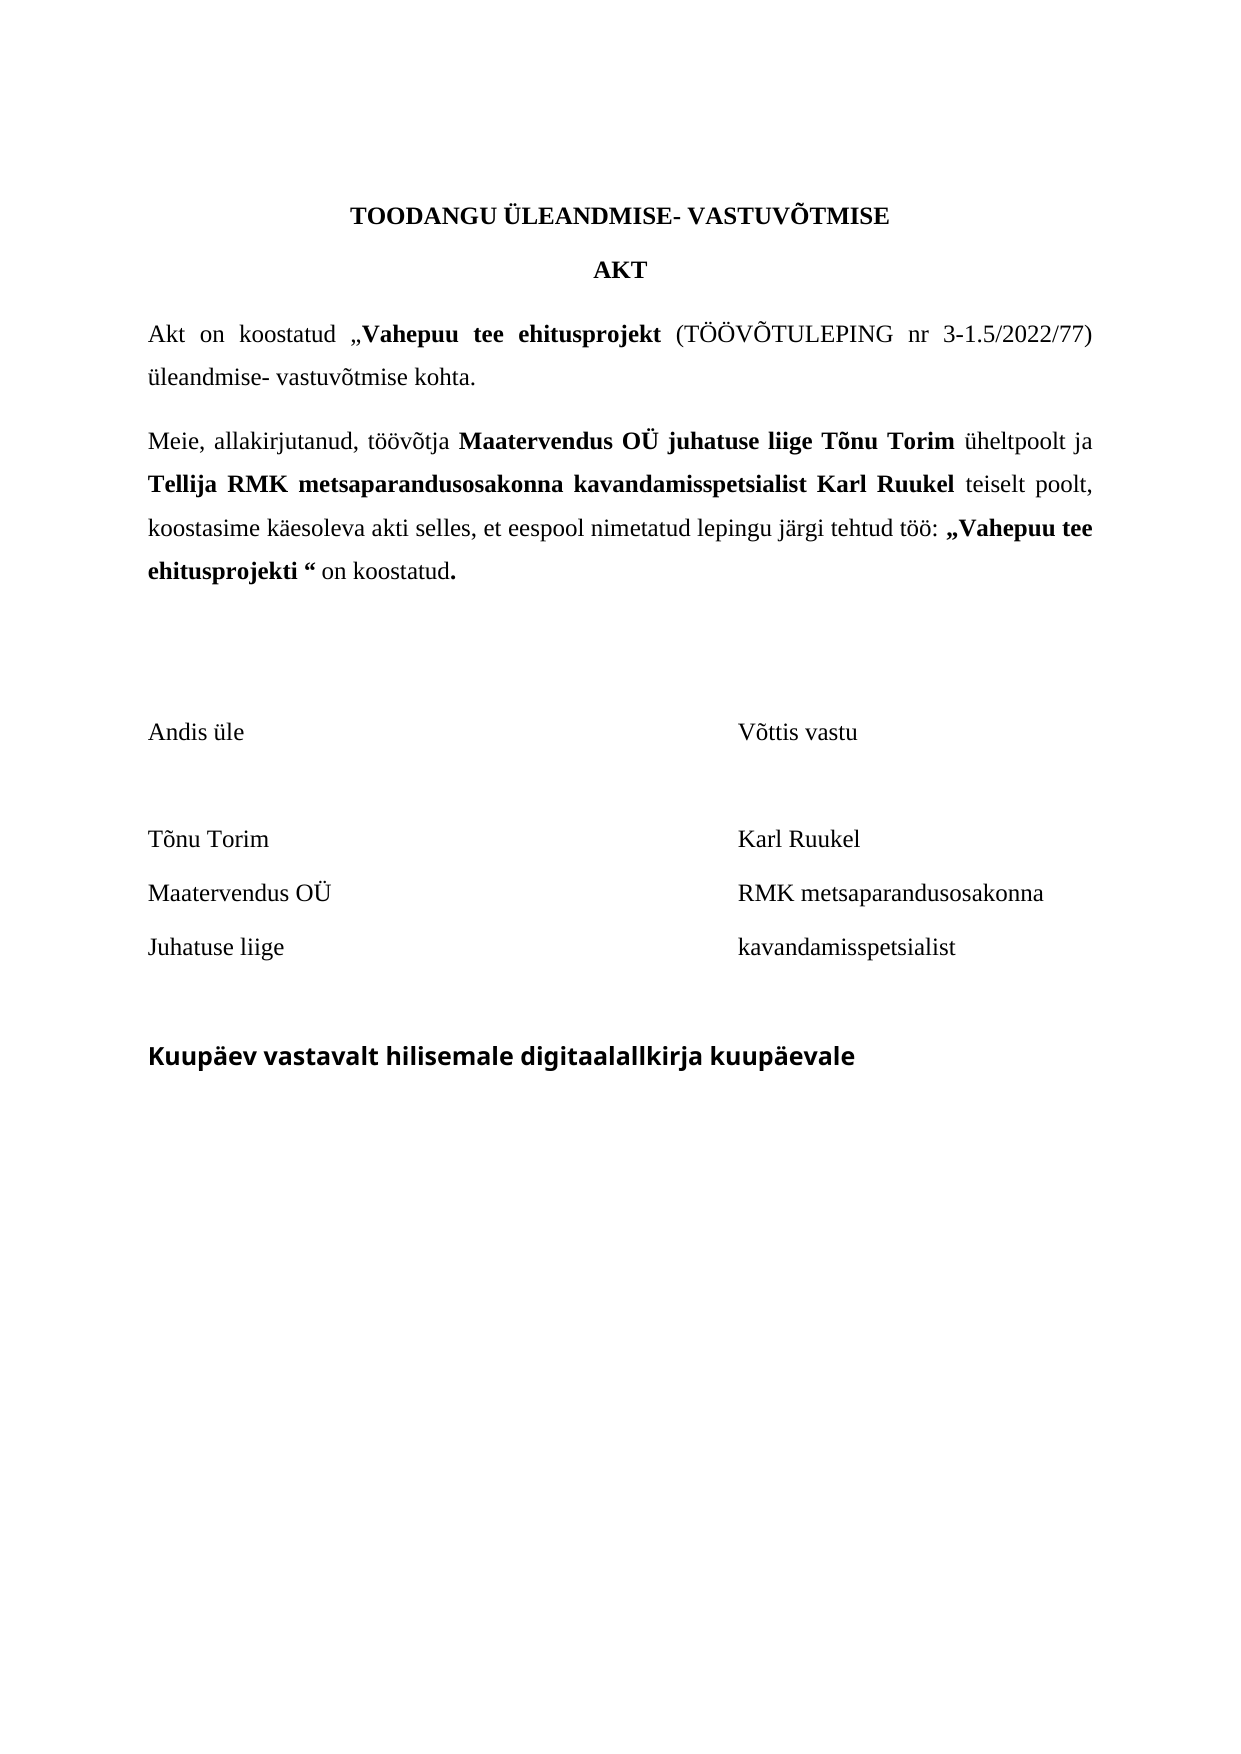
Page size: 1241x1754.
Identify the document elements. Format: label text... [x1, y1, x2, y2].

text Kuupäev vastavalt hilisemale digitaalallkirja kuupäevale [148, 1039, 1093, 1073]
text Tõnu Torim Karl Ruukel [148, 824, 1093, 853]
text Maatervendus OÜ RMK metsaparandusosakonna [148, 878, 1093, 907]
text AKT [148, 255, 1093, 284]
text Meie, allakirjutanud, töövõtja Maatervendus OÜ juhatuse liige Tõnu Torim üheltpoolt ja Tellija RMK metsaparandusosakonna kavandamisspetsialist Karl Ruukel teiselt poolt, koostasime käesoleva akti selles, et eespool nimetatud lepingu järgi tehtud töö: „Vahepuu tee ehitusprojekti “ on koostatud. [148, 426, 1093, 584]
text TOODANGU ÜLEANDMISE- VASTUVÕTMISE [148, 201, 1093, 230]
text Juhatuse liige kavandamisspetsialist [148, 932, 1093, 961]
text Akt on koostatud „Vahepuu tee ehitusprojekt (TÖÖVÕTULEPING nr 3-1.5/2022/77) üleandmise- vastuvõtmise kohta. [148, 319, 1093, 391]
text Andis üle Võttis vastu [148, 717, 1093, 745]
